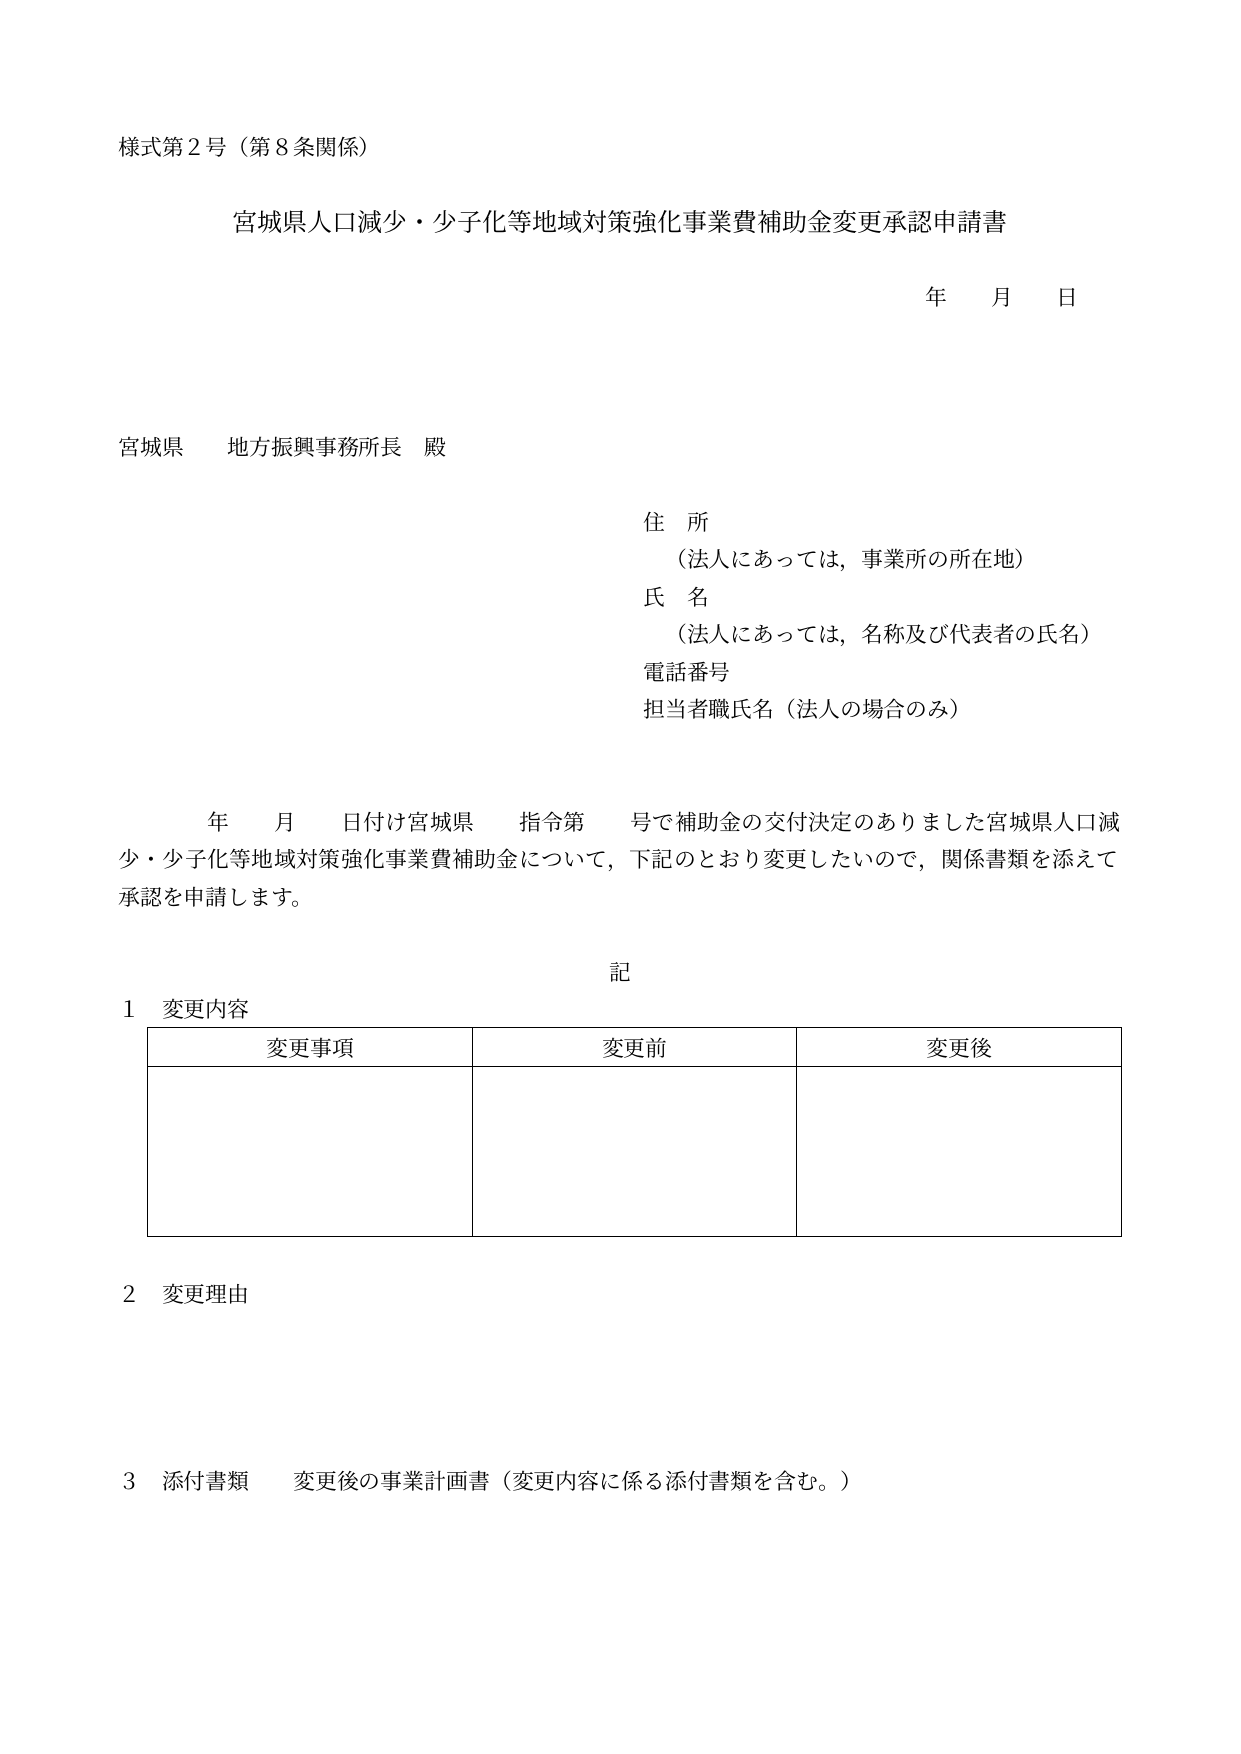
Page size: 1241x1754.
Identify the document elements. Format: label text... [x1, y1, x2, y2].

text ２ 変更理由 [118, 1274, 1122, 1312]
table_cell [148, 1067, 472, 1236]
text 担当者職氏名（法人の場合のみ） [118, 689, 1122, 727]
text ３ 添付書類 変更後の事業計画書（変更内容に係る添付書類を含む。） [118, 1462, 1122, 1499]
text 年 月 日付け宮城県 指令第 号で補助金の交付決定のありました宮城県人口減少・少子化等地域対策強化事業費補助金について，下記のとおり変更したいので，関係書類を添えて承認を申請します。 [118, 802, 1122, 914]
text １ 変更内容 [118, 989, 1122, 1027]
text 宮城県 地方振興事務所長 殿 [118, 427, 1122, 464]
text （法人にあっては，事業所の所在地） [118, 539, 1122, 577]
text 電話番号 [118, 652, 1122, 689]
text 様式第２号（第８条関係） [118, 127, 1122, 164]
table_cell [473, 1067, 796, 1236]
table_header 変更後 [797, 1028, 1121, 1066]
table_header 変更前 [473, 1028, 796, 1066]
text 記 [118, 952, 1122, 989]
text 宮城県人口減少・少子化等地域対策強化事業費補助金変更承認申請書 [118, 202, 1122, 239]
text 年 月 日 [118, 277, 1078, 314]
text 氏 名 [118, 577, 1122, 614]
text 住 所 [118, 502, 1122, 539]
table_header 変更事項 [148, 1028, 472, 1066]
text （法人にあっては，名称及び代表者の氏名） [118, 614, 1122, 652]
table_cell [797, 1067, 1121, 1236]
